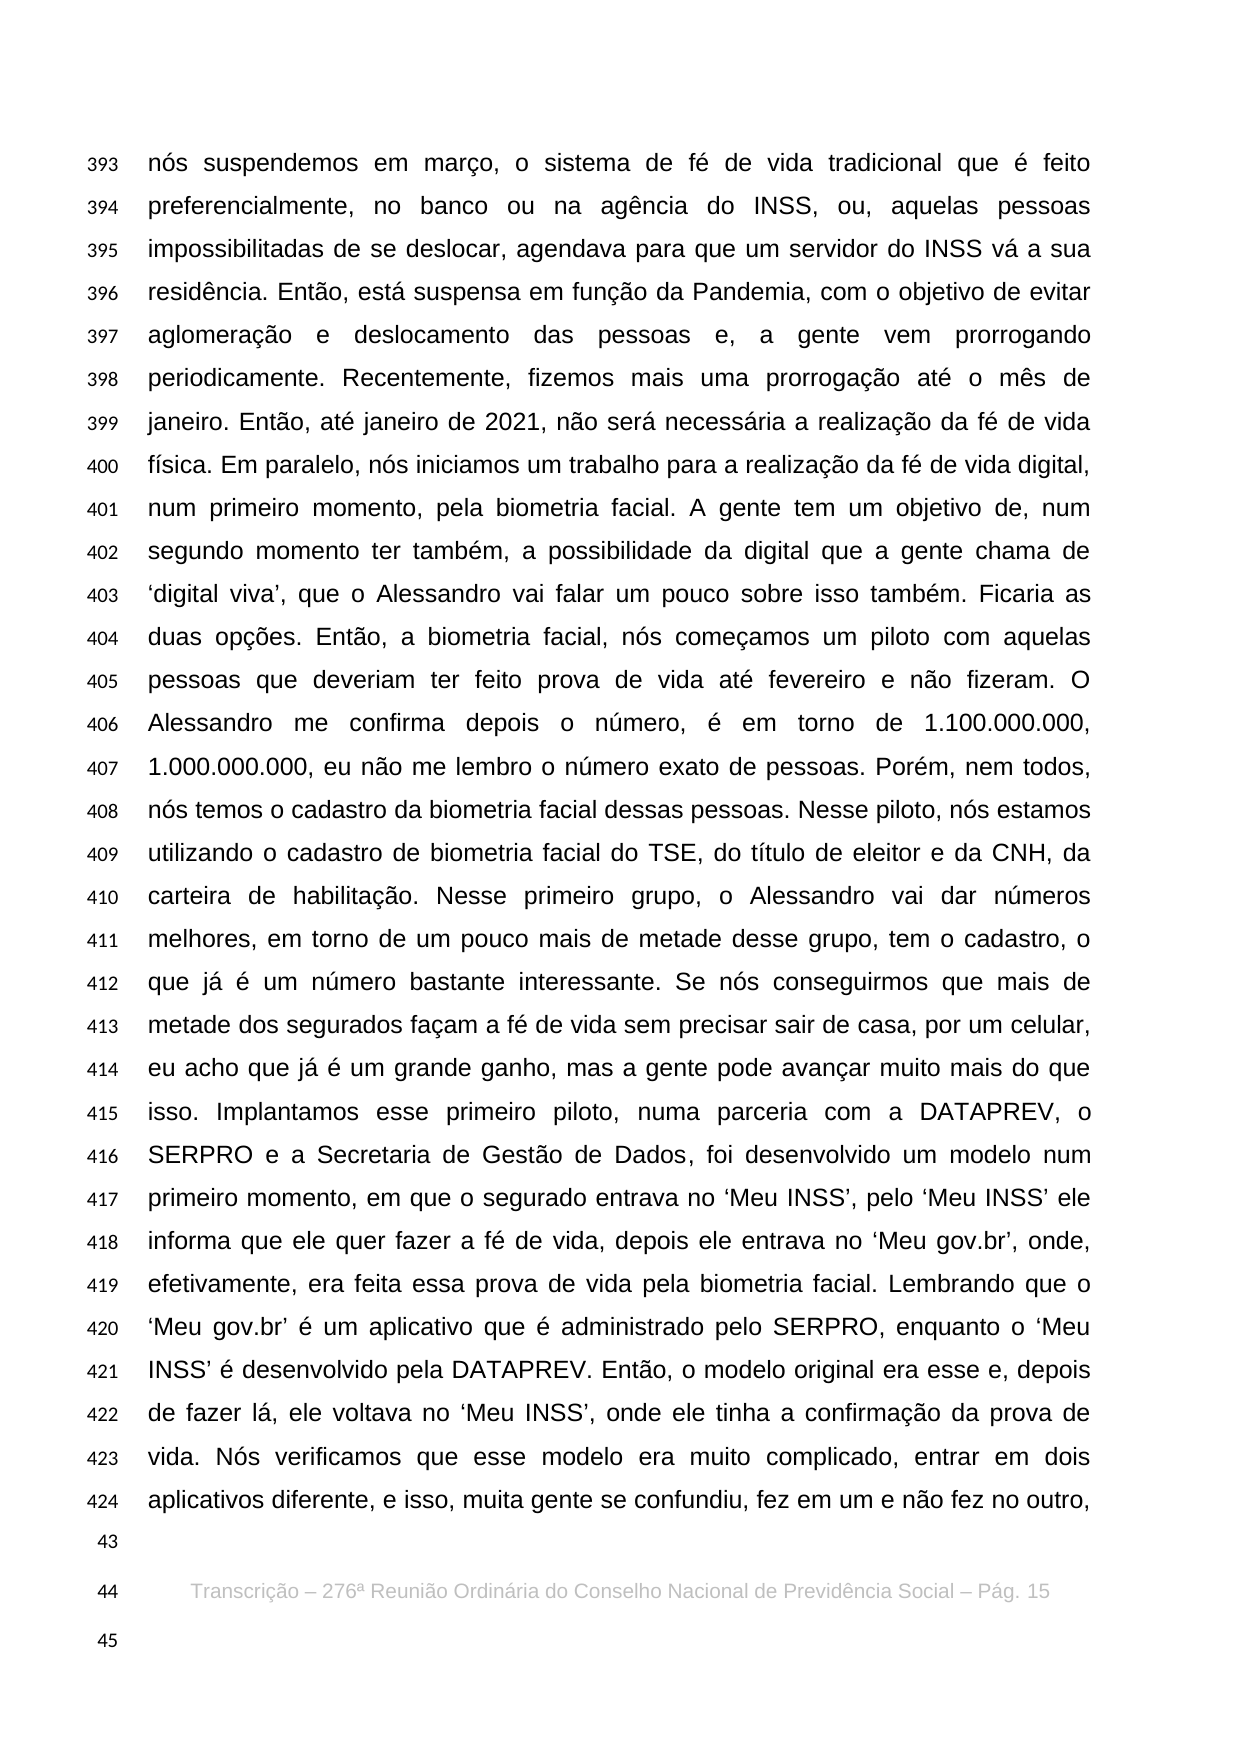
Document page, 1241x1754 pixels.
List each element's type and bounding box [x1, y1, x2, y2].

text [148, 148, 1092, 1513]
